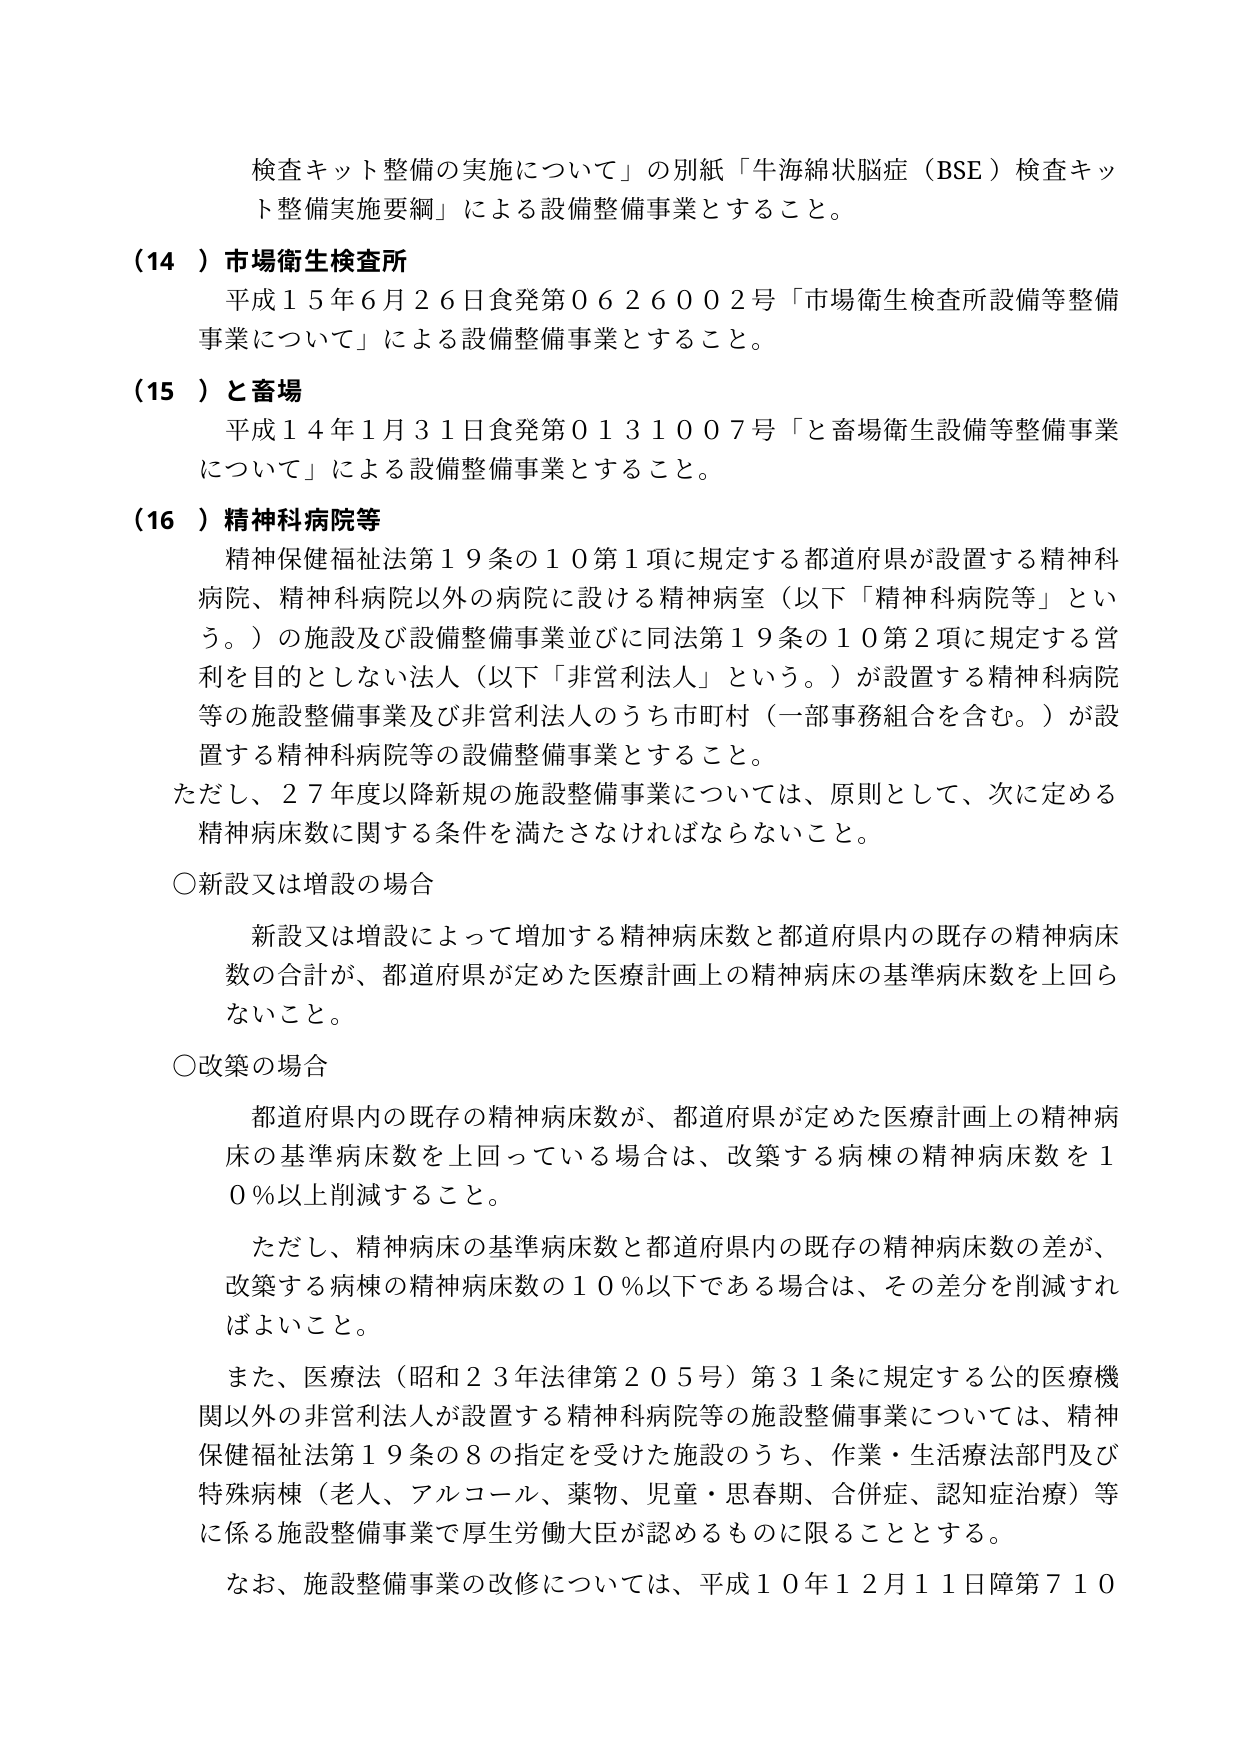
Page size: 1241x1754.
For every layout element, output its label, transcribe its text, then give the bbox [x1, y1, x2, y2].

text ただし、精神病床の基準病床数と都道府県内の既存の精神病床数の差が、改築する病棟の精神病床数の１０％以下である場合は、その差分を削減すればよいこと。 [199, 1226, 1121, 1343]
text ただし、２７年度以降新規の施設整備事業については、原則として、次に定める精神病床数に関する条件を満たさなければならないこと。 [119, 773, 1121, 851]
text 平成１５年６月２６日食発第０６２６００２号「市場衛生検査所設備等整備事業について」による設備整備事業とすること。 [172, 279, 1121, 357]
text ○改築の場合 [119, 1045, 1121, 1084]
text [199, 149, 1121, 228]
text （14）市場衛生検査所 [119, 240, 1121, 279]
text 新設又は増設によって増加する精神病床数と都道府県内の既存の精神病床 数の合計が、都道府県が定めた医療計画上の精神病床の基準病床数を上回らないこと。 [199, 915, 1121, 1032]
text （15）と畜場 [119, 370, 1121, 409]
text （16）精神科病院等 [119, 499, 1121, 538]
text 都道府県内の既存の精神病床数が、都道府県が定めた医療計画上の精神病床の基準病床数を上回っている場合は、改築する病棟の精神病床数を１０％以上削減すること。 [199, 1096, 1121, 1213]
text また、医療法（昭和２３年法律第２０５号）第３１条に規定する公的医療機関以外の非営利法人が設置する精神科病院等の施設整備事業については、精神保健福祉法第１９条の８の指定を受けた施設のうち、作業・生活療法部門及び特殊病棟（老人、アルコール、薬物、児童・思春期、合併症、認知症治療）等に係る施設整備事業で厚生労働大臣が認めるものに限ることとする。 [172, 1356, 1121, 1551]
text 平成１４年１月３１日食発第０１３１００７号「と畜場衛生設備等整備事業について」による設備整備事業とすること。 [172, 409, 1121, 487]
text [172, 1563, 1121, 1603]
text ○新設又は増設の場合 [119, 863, 1121, 903]
text 精神保健福祉法第１９条の１０第１項に規定する都道府県が設置する精神科病院、精神科病院以外の病院に設ける精神病室（以下「精神科病院等」という。）の施設及び設備整備事業並びに同法第１９条の１０第２項に規定する営利を目的としない法人（以下「非営利法人」という。）が設置する精神科病院等の施設整備事業及び非営利法人のうち市町村（一部事務組合を含む。）が設置する精神科病院等の設備整備事業とすること。 [172, 538, 1121, 773]
